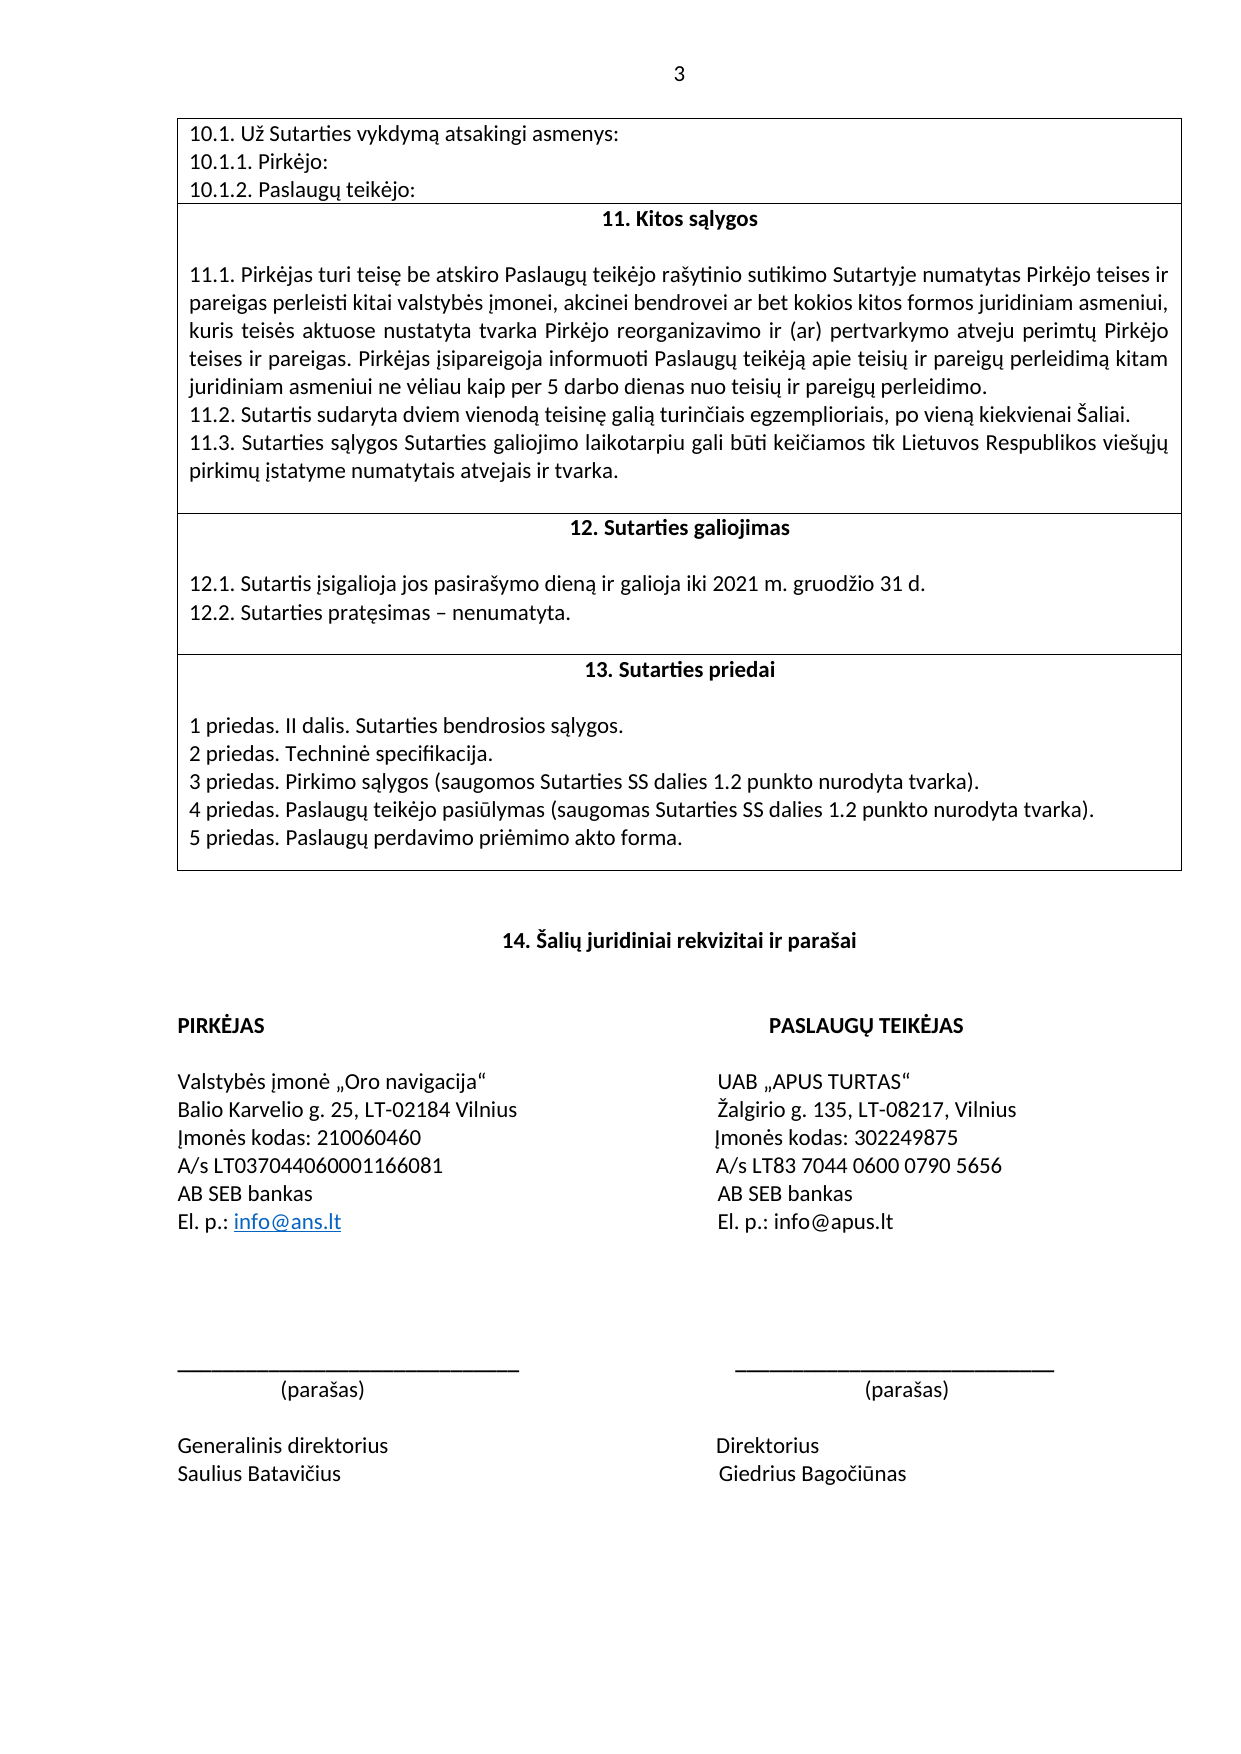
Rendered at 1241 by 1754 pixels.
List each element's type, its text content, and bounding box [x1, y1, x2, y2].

text 14. Šalių juridiniai rekvizitai ir parašai [177, 927, 1181, 955]
text Saulius Batavičius Giedrius Bagočiūnas [177, 1459, 1181, 1487]
text Valstybės įmonė „Oro navigacija“ UAB „APUS TURTAS“ [177, 1067, 1181, 1095]
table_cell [178, 119, 1181, 203]
text Įmonės kodas: 210060460 Įmonės kodas: 302249875 [177, 1123, 1181, 1151]
text Generalinis direktorius Direktorius [177, 1431, 1181, 1459]
table_cell 12. Sutarties galiojimas 12.1. Sutartis įsigalioja jos pasirašymo dieną ir galioja iki 2021 m. gruodžio 31 d. 12.2. Sutarties pratęsimas – nenumatyta. [178, 514, 1181, 654]
text El. p.: info@ans.lt El. p.: info@apus.lt [177, 1207, 1181, 1235]
table_cell 13. Sutarties priedai 1 priedas. II dalis. Sutarties bendrosios sąlygos. 2 priedas. Techninė specifikacija. 3 priedas. Pirkimo sąlygos (saugomos Sutarties SS dalies 1.2 punkto nurodyta tvarka). 4 priedas. Paslaugų teikėjo pasiūlymas (saugomas Sutarties SS dalies 1.2 punkto nurodyta tvarka). 5 priedas. Paslaugų perdavimo priėmimo akto forma. [178, 655, 1181, 869]
text PIRKĖJAS PASLAUGŲ TEIKĖJAS [177, 1011, 1181, 1039]
text AB SEB bankas AB SEB bankas [177, 1179, 1181, 1207]
text ______________________________ ____________________________ [177, 1347, 1181, 1375]
text Balio Karvelio g. 25, LT-02184 Vilnius Žalgirio g. 135, LT-08217, Vilnius [177, 1095, 1181, 1123]
text (parašas) (parašas) [177, 1375, 1181, 1403]
table_cell 11. Kitos sąlygos 11.1. Pirkėjas turi teisę be atskiro Paslaugų teikėjo rašytinio sutikimo Sutartyje numatytas Pirkėjo teises ir pareigas perleisti kitai valstybės įmonei, akcinei bendrovei ar bet kokios kitos formos juridiniam asmeniui, kuris teisės aktuose nustatyta tvarka Pirkėjo reorganizavimo ir (ar) pertvarkymo atveju perimtų Pirkėjo teises ir pareigas. Pirkėjas įsipareigoja informuoti Paslaugų teikėją apie teisių ir pareigų perleidimą kitam juridiniam asmeniui ne vėliau kaip per 5 darbo dienas nuo teisių ir pareigų perleidimo. 11.2. Sutartis sudaryta dviem vienodą teisinę galią turinčiais egzemplioriais, po vieną kiekvienai Šaliai. 11.3. Sutarties sąlygos Sutarties galiojimo laikotarpiu gali būti keičiamos tik Lietuvos Respublikos viešųjų pirkimų įstatyme numatytais atvejais ir tvarka. [178, 204, 1181, 512]
text A/s LT037044060001166081 A/s LT83 7044 0600 0790 5656 [177, 1151, 1181, 1179]
